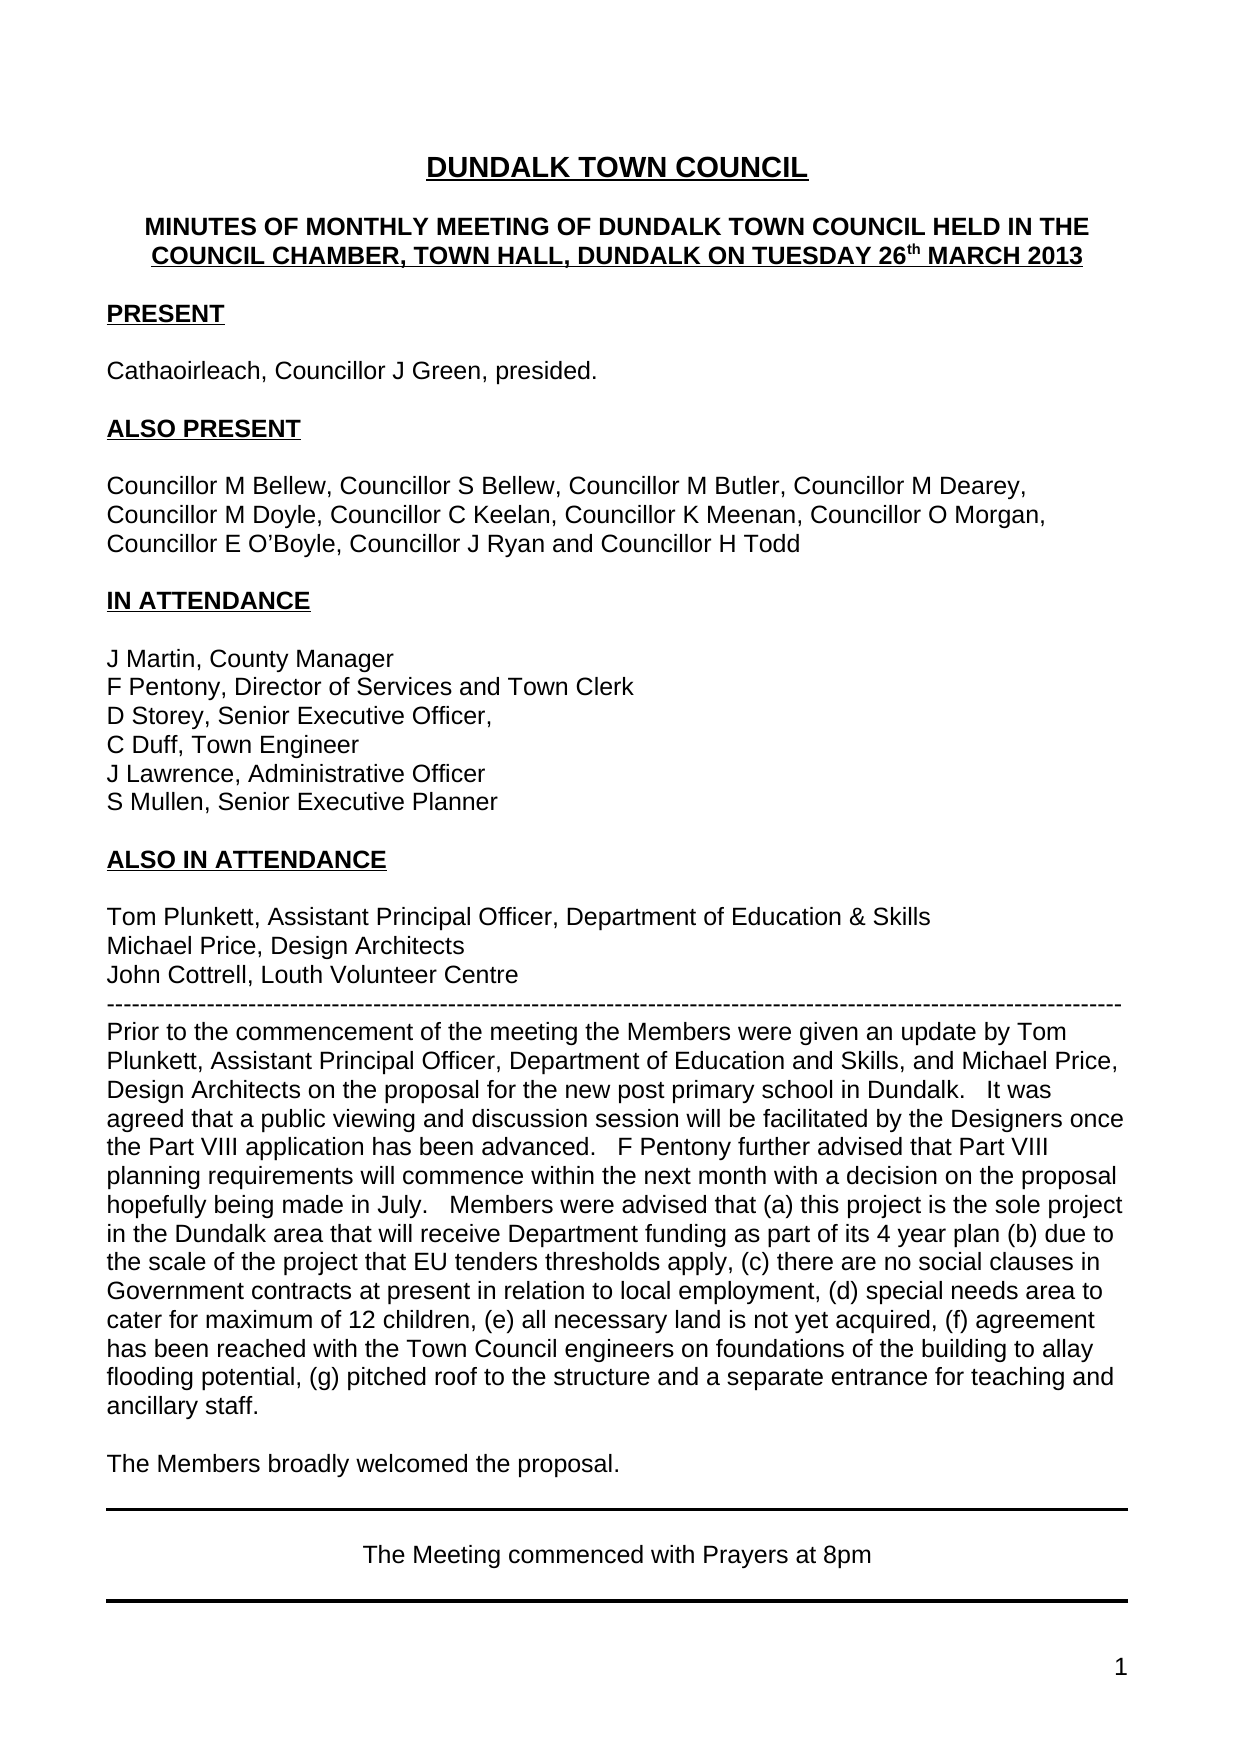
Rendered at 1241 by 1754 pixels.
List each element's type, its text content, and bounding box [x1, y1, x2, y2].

text MINUTES OF MONTHLY MEETING OF DUNDALK TOWN COUNCIL HELD IN THE COUNCIL CHAMBER, TOWN HALL, DUNDALK ON TUESDAY 26th MARCH 2013 [106, 212, 1128, 270]
text -------------------------------------------------------------------------------------------------------------------------- [106, 988, 1128, 1017]
text The Meeting commenced with Prayers at 8pm [106, 1540, 1128, 1569]
text PRESENT [106, 298, 1128, 327]
text IN ATTENDANCE [106, 586, 1128, 615]
text The Members broadly welcomed the proposal. [106, 1448, 1128, 1477]
text ALSO IN ATTENDANCE [106, 845, 1128, 873]
text Michael Price, Design Architects [106, 931, 1128, 960]
text Councillor M Bellew, Councillor S Bellew, Councillor M Butler, Councillor M Dearey, Councillor M Doyle, Councillor C Keelan, Councillor K Meenan, Councillor O Morgan, Councillor E O’Boyle, Councillor J Ryan and Councillor H Todd [106, 471, 1128, 557]
text D Storey, Senior Executive Officer, [106, 701, 1128, 730]
text TOWN COUNCIL [106, 150, 1128, 183]
text S Mullen, Senior Executive Planner [106, 787, 1128, 816]
text Prior to the commencement of the meeting the Members were given an update by Tom Plunkett, Assistant Principal Officer, Department of Education and Skills, and Michael Price, Design Architects on the proposal for the new post primary school in Dundalk. It was agreed that a public viewing and discussion session will be facilitated by the Designers once the Part VIII application has been advanced. F Pentony further advised that Part VIII planning requirements will commence within the next month with a decision on the proposal hopefully being made in July. Members were advised that (a) this project is the sole project in the Dundalk area that will receive Department funding as part of its 4 year plan (b) due to the scale of the project that EU tenders thresholds apply, (c) there are no social clauses in Government contracts at present in relation to local employment, (d) special needs area to cater for maximum of 12 children, (e) all necessary land is not yet acquired, (f) agreement has been reached with the Town Council engineers on foundations of the building to allay flooding potential, (g) pitched roof to the structure and a separate entrance for teaching and ancillary staff. [106, 1017, 1128, 1420]
text John Cottrell, Louth Volunteer Centre [106, 960, 1128, 988]
text F Pentony, Director of Services and Town Clerk [106, 672, 1128, 701]
text J Martin, [106, 643, 1128, 672]
text Tom Plunkett, Assistant Principal Officer, Department of Education & Skills [106, 902, 1128, 931]
text Cathaoirleach, Councillor J Green, presided. [106, 356, 1128, 385]
text J Lawrence, Administrative Officer [106, 758, 1128, 787]
text ALSO PRESENT [106, 413, 1128, 442]
text C Duff, Town Engineer [106, 730, 1128, 758]
